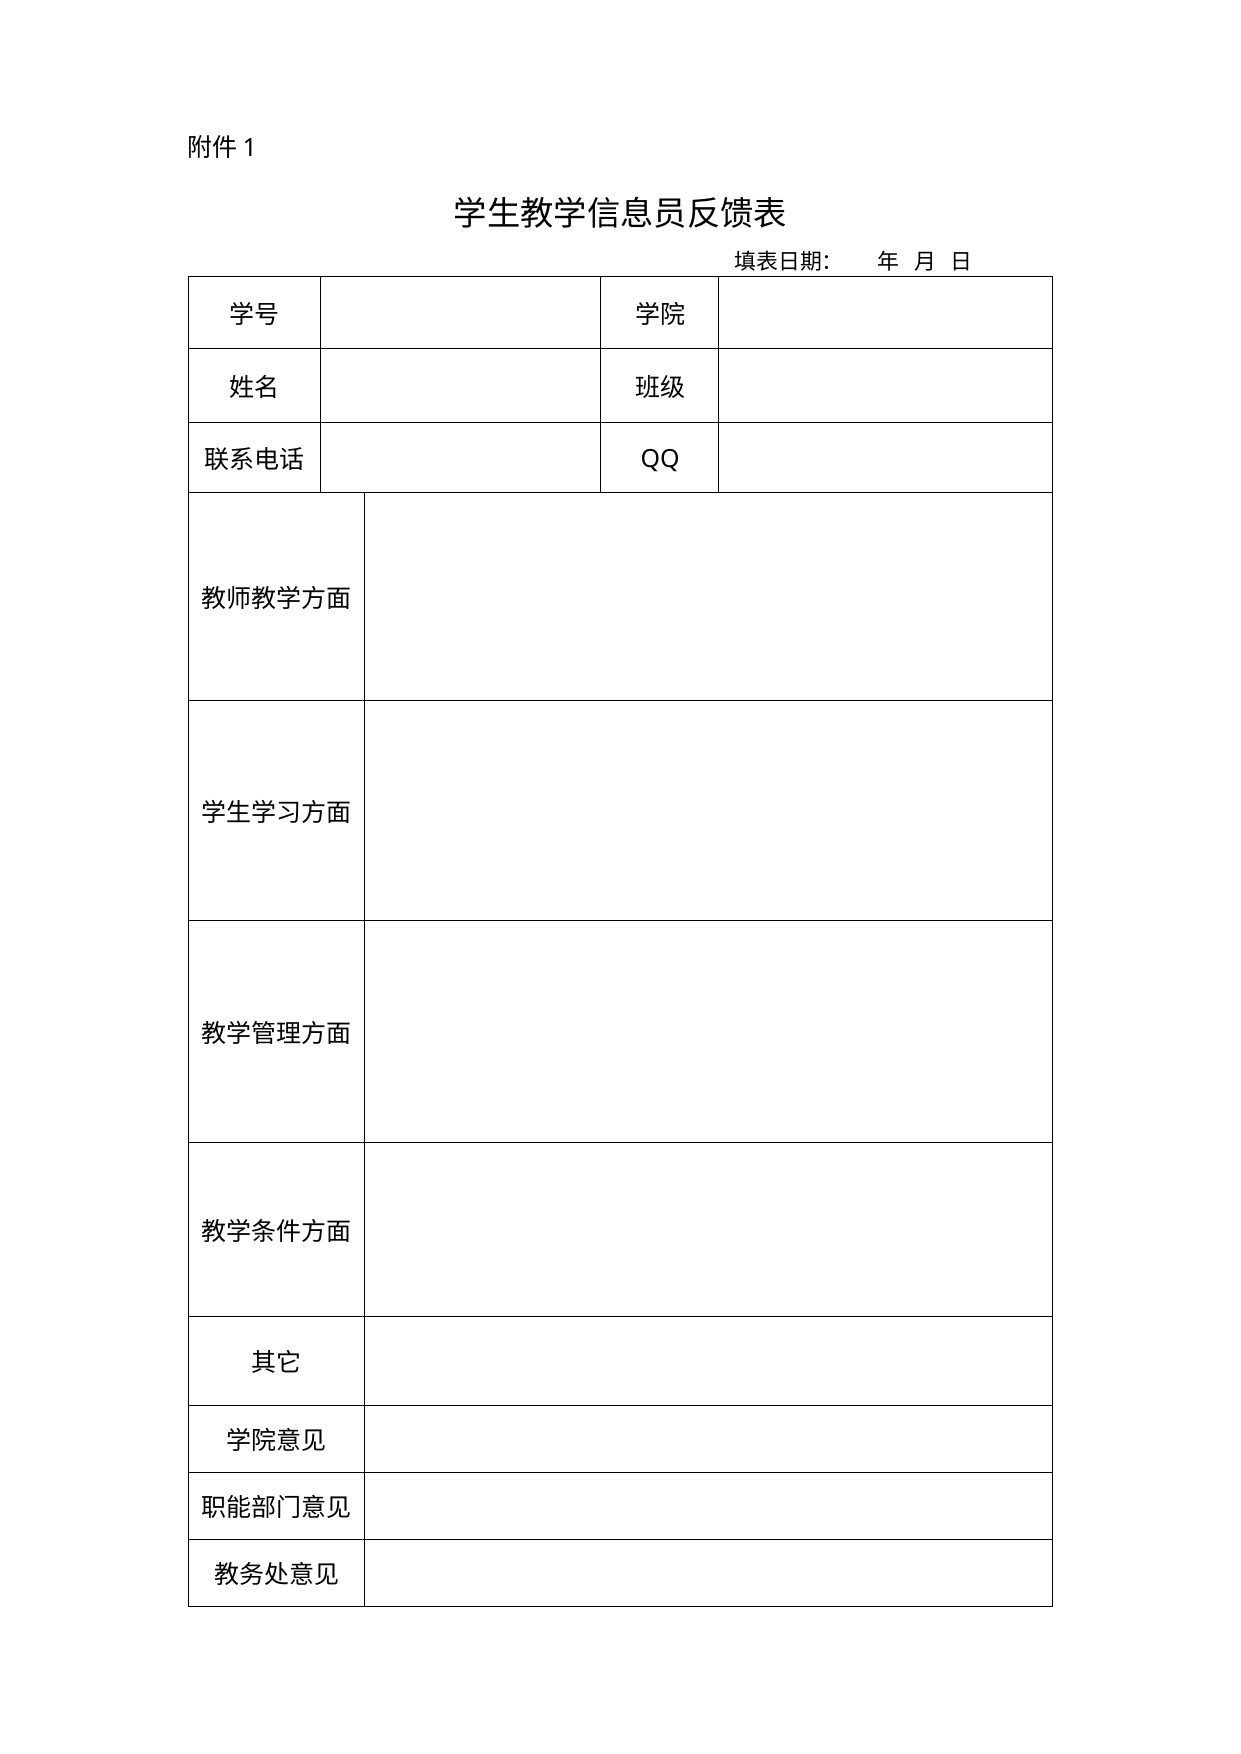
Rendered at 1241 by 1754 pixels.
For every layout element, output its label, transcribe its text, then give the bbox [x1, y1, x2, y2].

table_cell [365, 1540, 1052, 1606]
table_cell [365, 1143, 1052, 1316]
table_cell [321, 423, 600, 492]
table_header 学号 [189, 277, 320, 348]
table_header [321, 277, 600, 348]
table_cell QQ [601, 423, 718, 492]
table_cell 班级 [601, 349, 718, 422]
table_header [719, 277, 1052, 348]
table_cell [719, 423, 1052, 492]
table_cell 教师教学方面 [189, 493, 364, 700]
table_cell 学院意见 [189, 1406, 364, 1472]
table_cell 教学条件方面 [189, 1143, 364, 1316]
table_cell [365, 1317, 1052, 1405]
table_cell [365, 921, 1052, 1142]
table_header 学院 [601, 277, 718, 348]
table_cell 其它 [189, 1317, 364, 1405]
text 学生教学信息员反馈表 [187, 178, 1053, 243]
table_cell 教学管理方面 [189, 921, 364, 1142]
table_cell [719, 349, 1052, 422]
text 填表日期： 年 月 日 [187, 243, 1053, 276]
table_cell 联系电话 [189, 423, 320, 492]
table_cell 教务处意见 [189, 1540, 364, 1606]
table_cell 学生学习方面 [189, 701, 364, 920]
table_cell [365, 1473, 1052, 1539]
table_cell [321, 349, 600, 422]
table_cell [365, 1406, 1052, 1472]
table_cell 职能部门意见 [189, 1473, 364, 1539]
table_cell [365, 701, 1052, 920]
text 附件1 [187, 113, 1053, 178]
table_cell 姓名 [189, 349, 320, 422]
table_cell [365, 493, 1052, 700]
